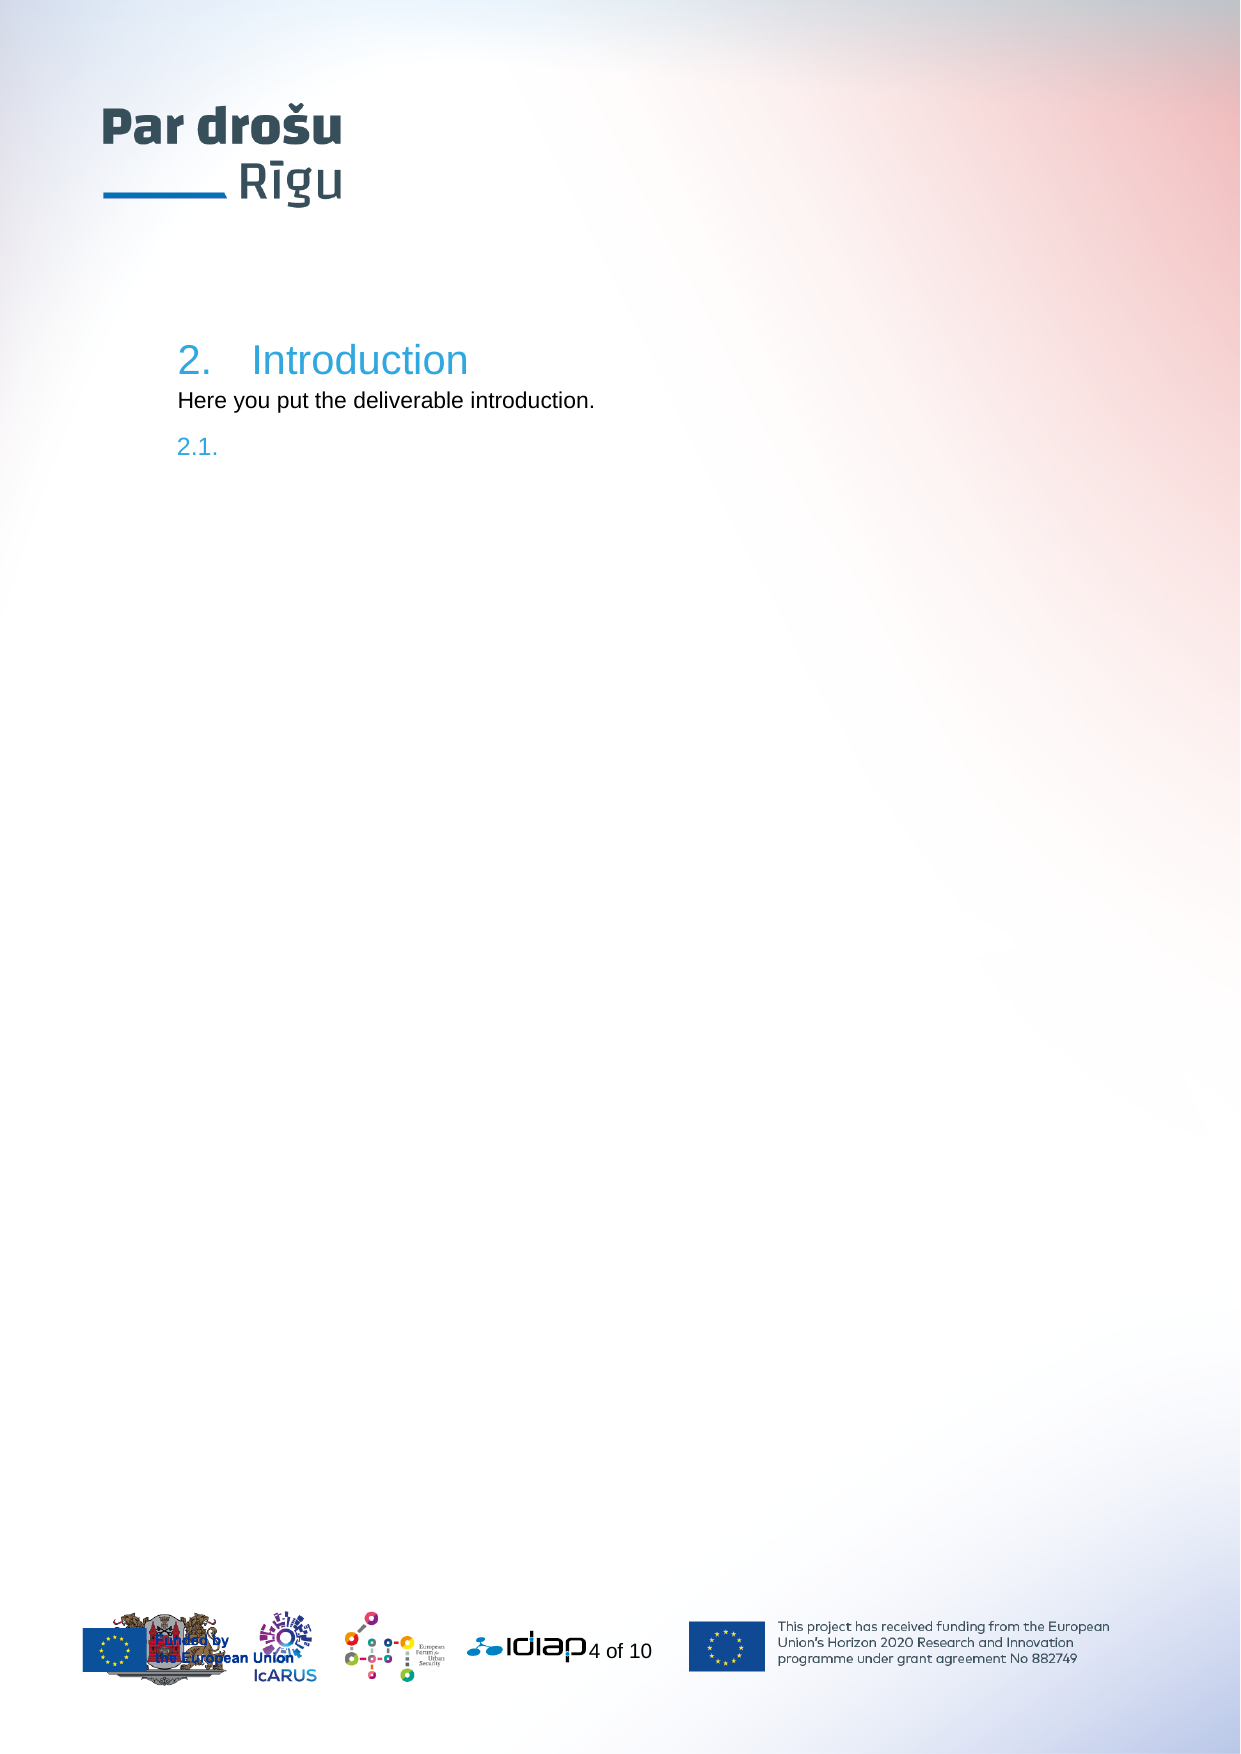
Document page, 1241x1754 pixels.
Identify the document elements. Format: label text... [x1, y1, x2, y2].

picture [0, 0, 1241, 1754]
subtitle Introduction [177, 335, 1063, 383]
text Here you put the deliverable introduction. [177, 387, 1063, 413]
